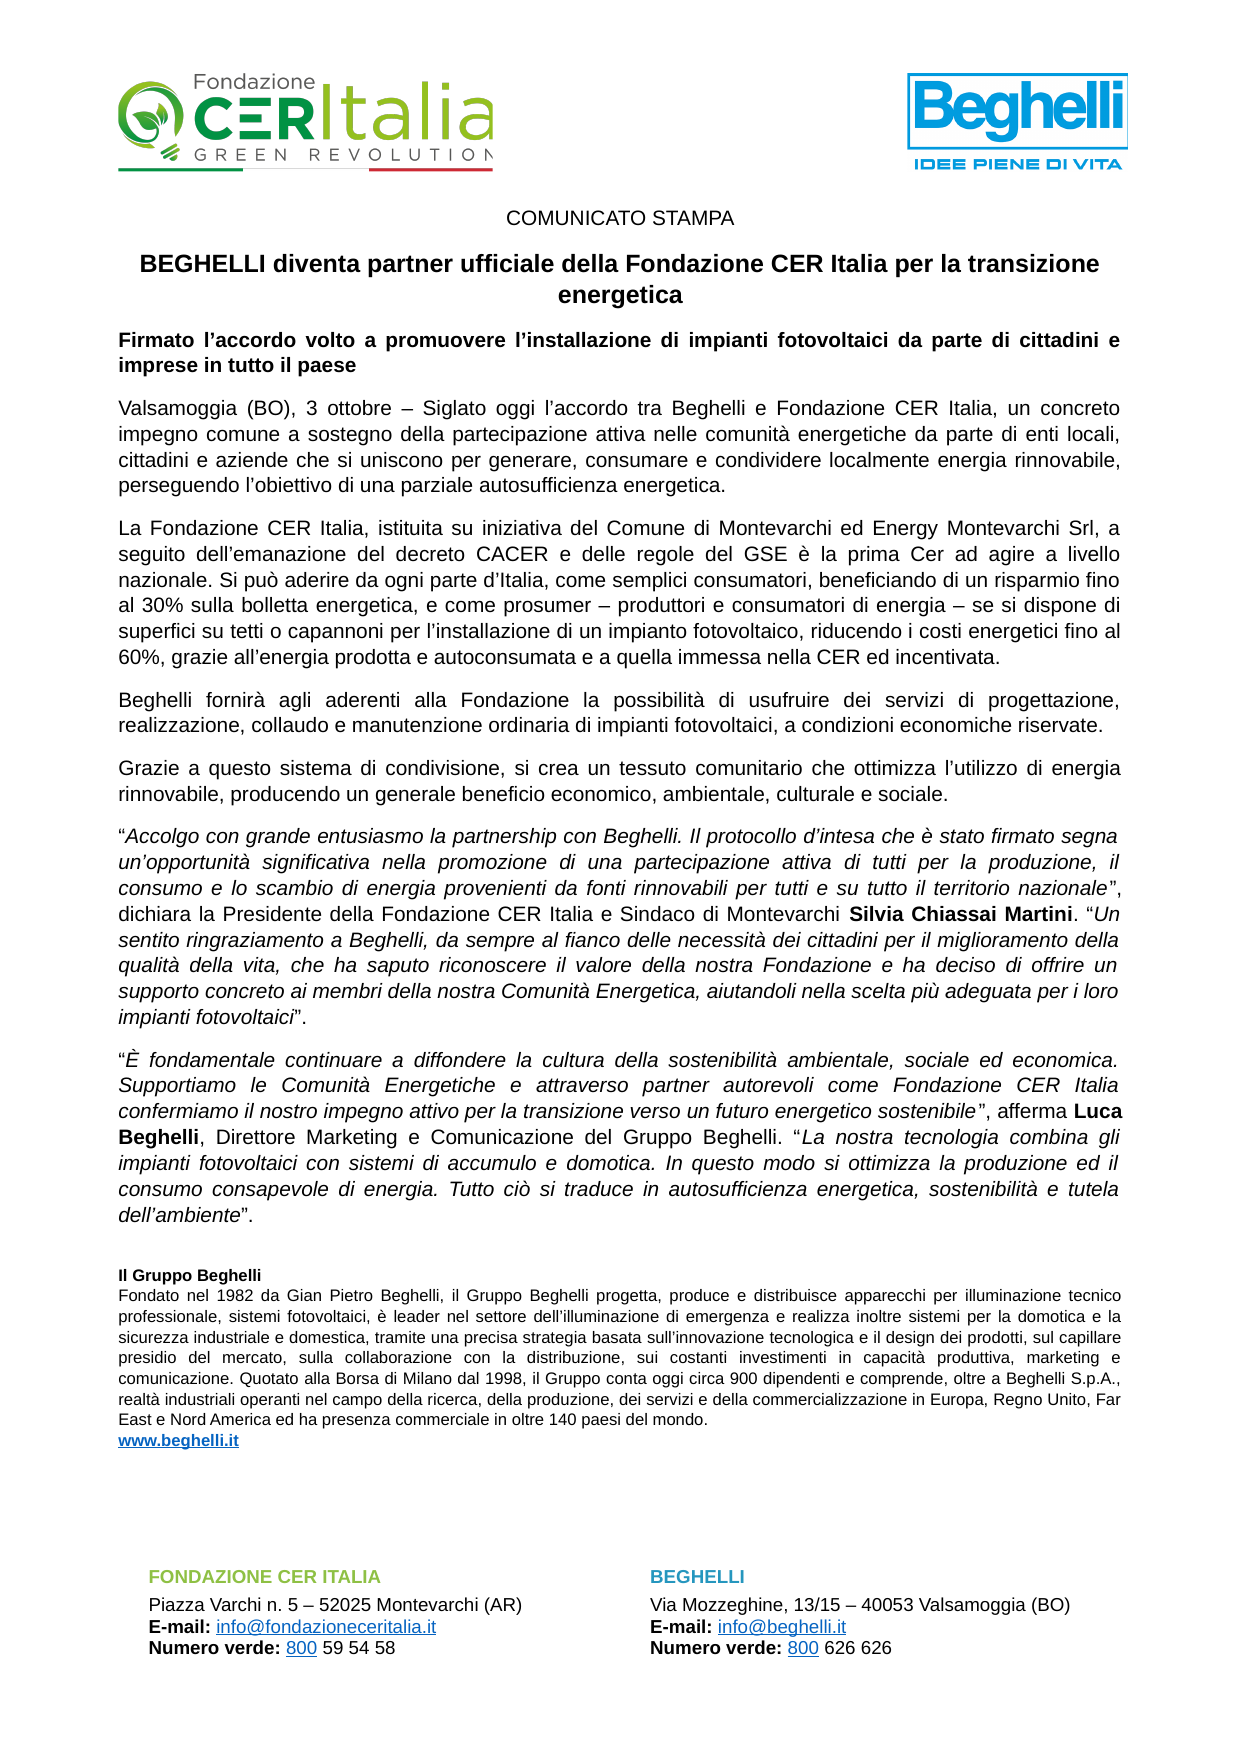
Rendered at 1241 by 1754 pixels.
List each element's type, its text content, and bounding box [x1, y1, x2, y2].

text Fondato nel 1982 da Gian Pietro Beghelli, il Gruppo Beghelli progetta, produce e distribuisce apparecchi per illuminazione tecnico professionale, sistemi fotovoltaici, è leader nel settore dell’illuminazione di emergenza e realizza inoltre sistemi per la domotica e la sicurezza industriale e domestica, tramite una precisa strategia basata sull’innovazione tecnologica e il design dei prodotti, sul capillare presidio del mercato, sulla collaborazione con la distribuzione, sui costanti investimenti in capacità produttiva, marketing e comunicazione. Quotato alla Borsa di Milano dal 1998, il Gruppo conta oggi circa 900 dipendenti e comprende, oltre a Beghelli S.p.A., realtà industriali operanti nel campo della ricerca, della produzione, dei servizi e della commercializzazione in Europa, Regno Unito, Far East e Nord America ed ha presenza commerciale in oltre 140 paesi del mondo. [118, 1286, 1122, 1429]
picture [907, 150, 1128, 172]
text Il Gruppo Beghelli [118, 1266, 1122, 1285]
text BEGHELLI diventa partner ufficiale della Fondazione CER Italia per la transizione energetica [118, 249, 1122, 308]
text Valsamoggia (BO), 3 ottobre – Siglato oggi l’accordo tra Beghelli e Fondazione CER Italia, un concreto impegno comune a sostegno della partecipazione attiva nelle comunità energetiche da parte di enti locali, cittadini e aziende che si uniscono per generare, consumare e condividere localmente energia rinnovabile, perseguendo l’obiettivo di una parziale autosufficienza energetica. [118, 396, 1122, 497]
text Beghelli fornirà agli aderenti alla Fondazione la possibilità di usufruire dei servizi di progettazione, realizzazione, collaudo e manutenzione ordinaria di impianti fotovoltaici, a condizioni economiche riservate. [118, 687, 1122, 737]
text “Accolgo con grande entusiasmo la partnership con Beghelli. Il protocollo d’intesa che è stato firmato segna un’opportunità significativa nella promozione di una partecipazione attiva di tutti per la produzione, il consumo e lo scambio di energia provenienti da fonti rinnovabili per tutti e su tutto il territorio nazionale”, dichiara la Presidente della Fondazione CER Italia e Sindaco di Montevarchi Silvia Chiassai Martini. “Un sentito ringraziamento a Beghelli, da sempre al fianco delle necessità dei cittadini per il miglioramento della qualità della vita, che ha saputo riconoscere il valore della nostra Fondazione e ha deciso di offrire un supporto concreto ai membri della nostra Comunità Energetica, aiutandoli nella scelta più adeguata per i loro impianti fotovoltaici”. [118, 824, 1122, 1029]
text Firmato l’accordo volto a promuovere l’installazione di impianti fotovoltaici da parte di cittadini e imprese in tutto il paese [118, 327, 1122, 377]
text www.beghelli.it [118, 1431, 1122, 1450]
text La Fondazione CER Italia, istituita su iniziativa del Comune di Montevarchi ed Energy Montevarchi Srl, a seguito dell’emanazione del decreto CACER e delle regole del GSE è la prima Cer ad agire a livello nazionale. Si può aderire da ogni parte d’Italia, come semplici consumatori, beneficiando di un risparmio fino al 30% sulla bolletta energetica, e come prosumer – produttori e consumatori di energia – se si dispone di superfici su tetti o capannoni per l’installazione di un impianto fotovoltaico, riducendo i costi energetici fino al 60%, grazie all’energia prodotta e autoconsumata e a quella immessa nella CER ed incentivata. [118, 516, 1122, 669]
picture [911, 77, 1128, 146]
text COMUNICATO STAMPA [118, 206, 1122, 230]
picture [117, 73, 493, 172]
text Grazie a questo sistema di condivisione, si crea un tessuto comunitario che ottimizza l’utilizzo di energia rinnovabile, producendo un generale beneficio economico, ambientale, culturale e sociale. [118, 756, 1122, 806]
text “È fondamentale continuare a diffondere la cultura della sostenibilità ambientale, sociale ed economica. Supportiamo le Comunità Energetiche e attraverso partner autorevoli come Fondazione CER Italia confermiamo il nostro impegno attivo per la transizione verso un futuro energetico sostenibile”, afferma Luca Beghelli, Direttore Marketing e Comunicazione del Gruppo Beghelli. “La nostra tecnologia combina gli impianti fotovoltaici con sistemi di accumulo e domotica. In questo modo si ottimizza la produzione ed il consumo consapevole di energia. Tutto ciò si traduce in autosufficienza energetica, sostenibilità e tutela dell’ambiente”. [118, 1047, 1122, 1226]
